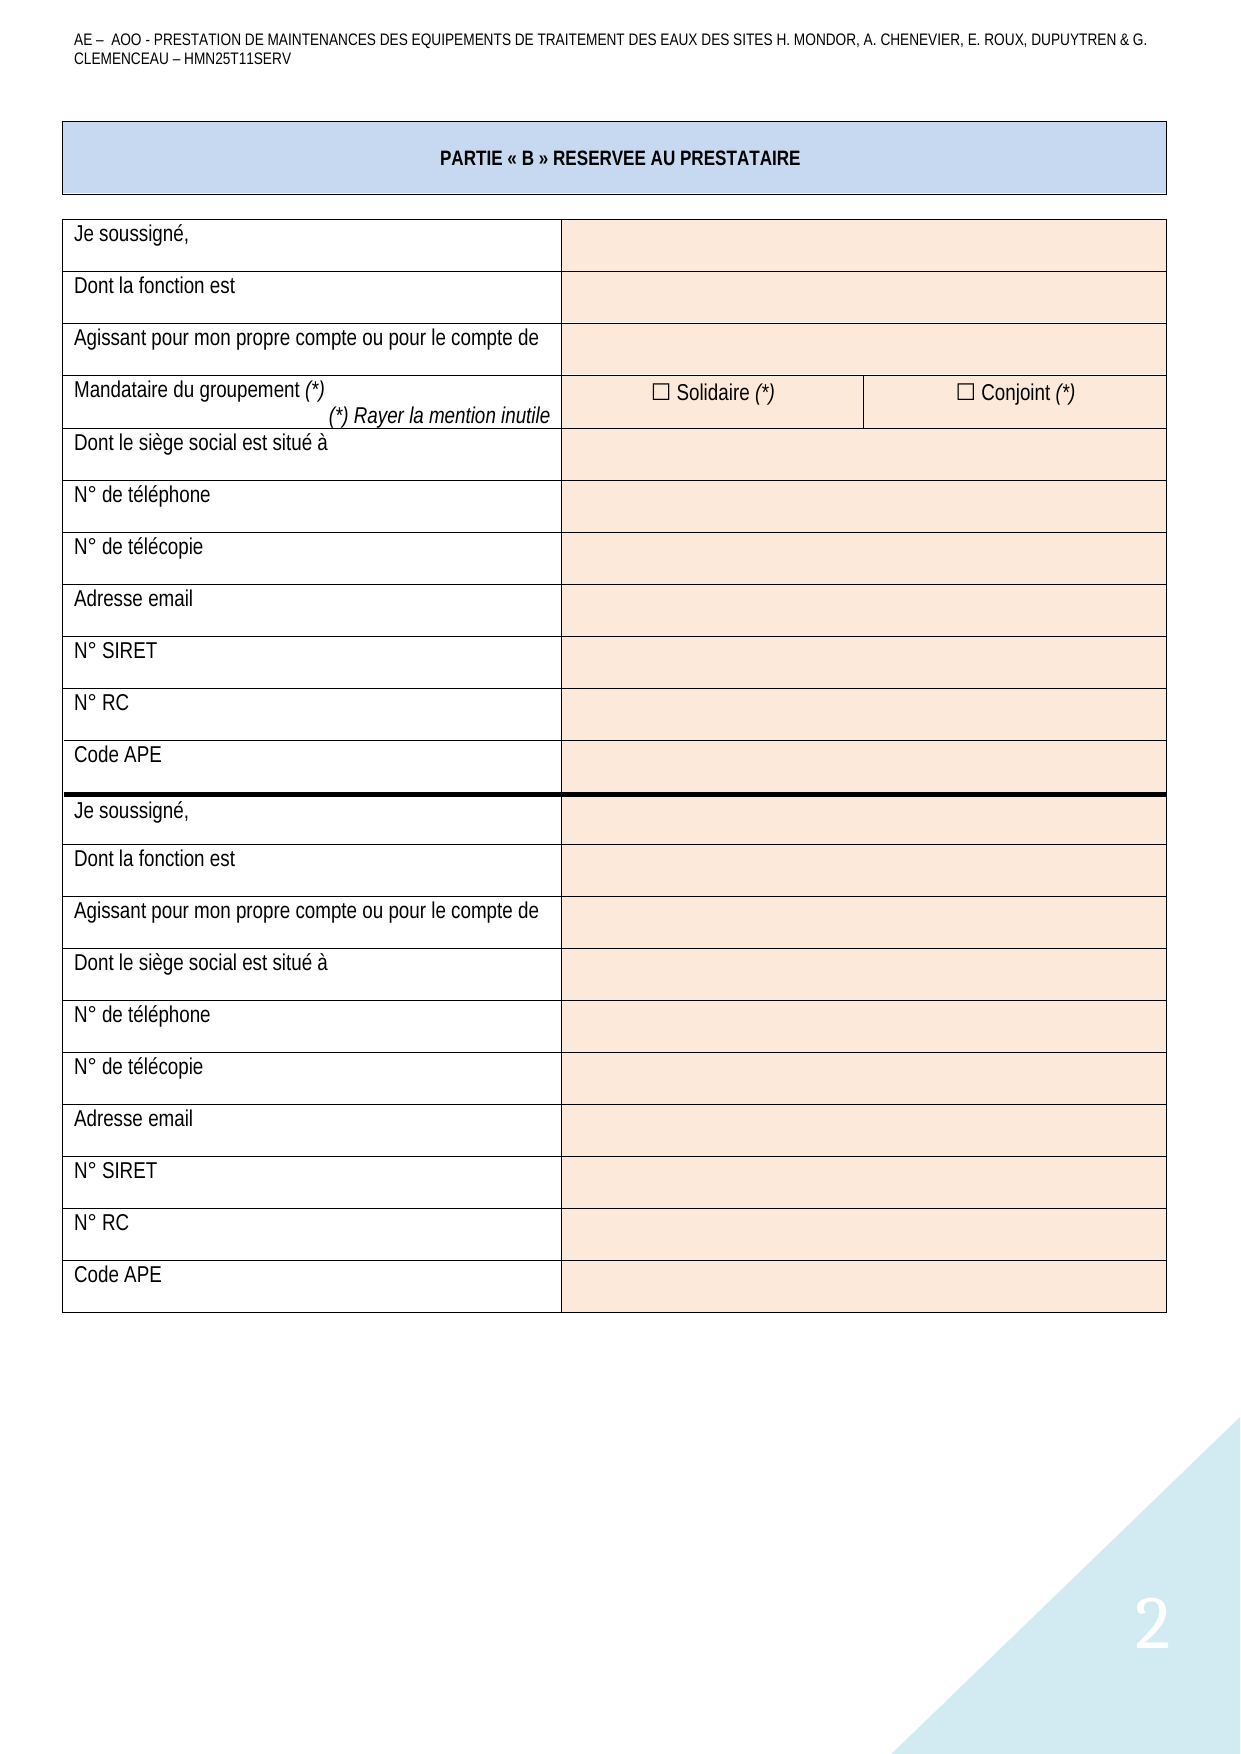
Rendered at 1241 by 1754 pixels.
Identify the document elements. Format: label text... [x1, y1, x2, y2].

table_cell [562, 1157, 1166, 1208]
table_cell [562, 1053, 1166, 1104]
table_cell Dont le siège social est situé à [63, 949, 561, 1000]
table_cell Code APE [63, 1261, 561, 1312]
table_cell Agissant pour mon propre compte ou pour le compte de [63, 324, 561, 374]
table_cell [562, 324, 1166, 374]
table_cell Adresse email [63, 585, 561, 636]
table_cell Code APE [63, 741, 561, 792]
table_header Je soussigné, [63, 220, 561, 271]
table_cell Dont le siège social est situé à [63, 429, 561, 480]
table_cell N° de téléphone [63, 1001, 561, 1052]
table_cell [562, 272, 1166, 322]
table_cell [562, 585, 1166, 636]
table_cell N° de télécopie [63, 533, 561, 584]
table_header [562, 220, 1166, 271]
table_cell [562, 797, 1166, 844]
table_cell Dont la fonction est [63, 845, 561, 896]
table_cell Agissant pour mon propre compte ou pour le compte de [63, 897, 561, 948]
table_cell Dont la fonction est [63, 272, 561, 322]
table_cell [562, 845, 1166, 896]
table_cell [562, 429, 1166, 480]
table_cell N° RC [63, 1209, 561, 1260]
table_cell [562, 1261, 1166, 1312]
table_cell Solidaire (*) [562, 376, 863, 428]
table_cell [562, 689, 1166, 740]
table_cell Adresse email [63, 1105, 561, 1156]
table_cell Mandataire du groupement (*) (*) Rayer la mention inutile [63, 376, 561, 428]
table_cell Conjoint (*) [864, 376, 1166, 428]
table_cell [562, 1209, 1166, 1260]
table_cell N° de télécopie [63, 1053, 561, 1104]
table_header PARTIE « B » RESERVEE AU PRESTATAIRE [63, 122, 1166, 193]
table_cell N° SIRET [63, 1157, 561, 1208]
table_cell [562, 1105, 1166, 1156]
table_cell N° RC [63, 689, 561, 740]
table_cell [562, 1001, 1166, 1052]
table_cell [562, 741, 1166, 792]
table_cell Je soussigné, [63, 793, 561, 844]
table_cell N° de téléphone [63, 481, 561, 532]
table_cell [562, 481, 1166, 532]
table_cell [562, 533, 1166, 584]
table_cell [562, 949, 1166, 1000]
table_cell N° SIRET [63, 637, 561, 688]
table_cell [562, 637, 1166, 688]
table_cell [562, 897, 1166, 948]
